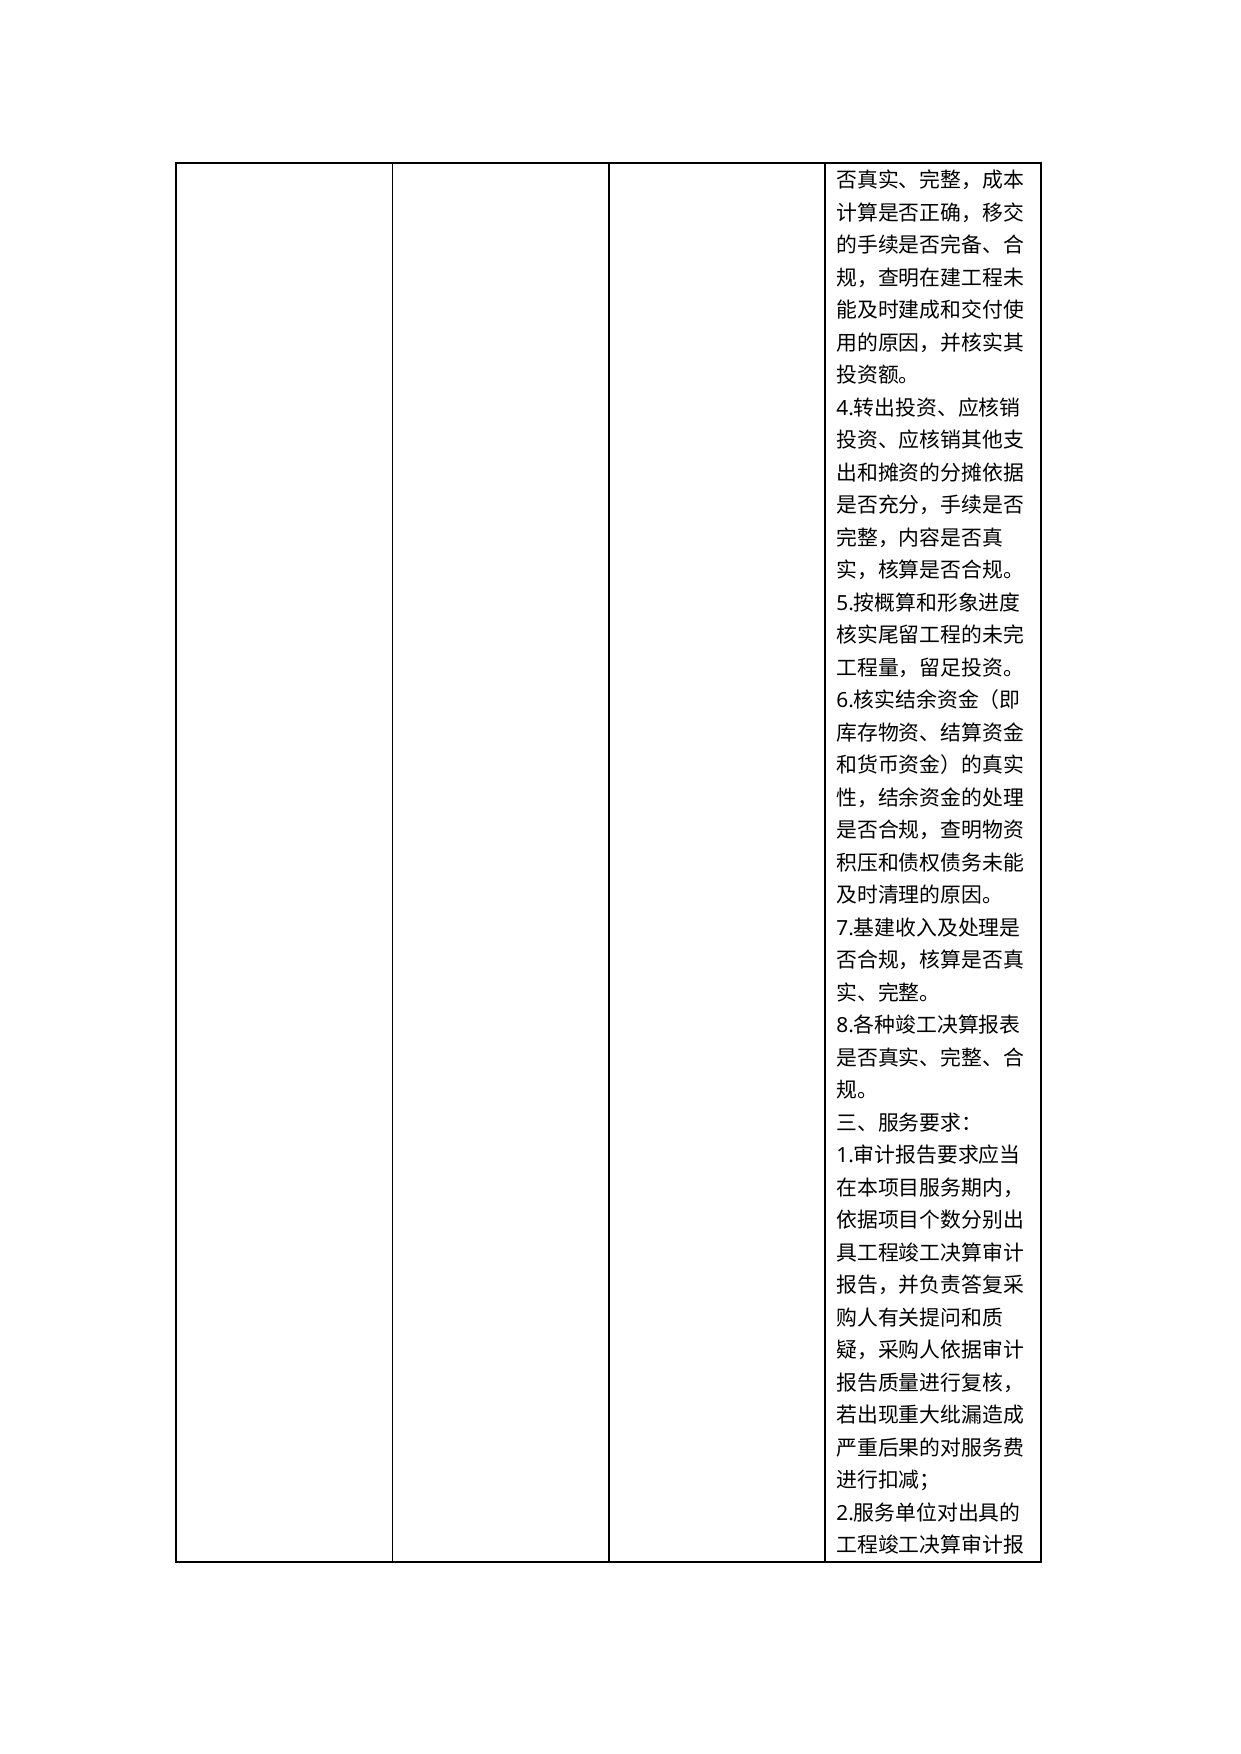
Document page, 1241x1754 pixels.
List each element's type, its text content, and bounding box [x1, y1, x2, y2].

table_cell [610, 164, 824, 1561]
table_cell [826, 164, 1040, 1561]
table_cell [177, 164, 392, 1561]
table_cell 1 [393, 164, 608, 1561]
